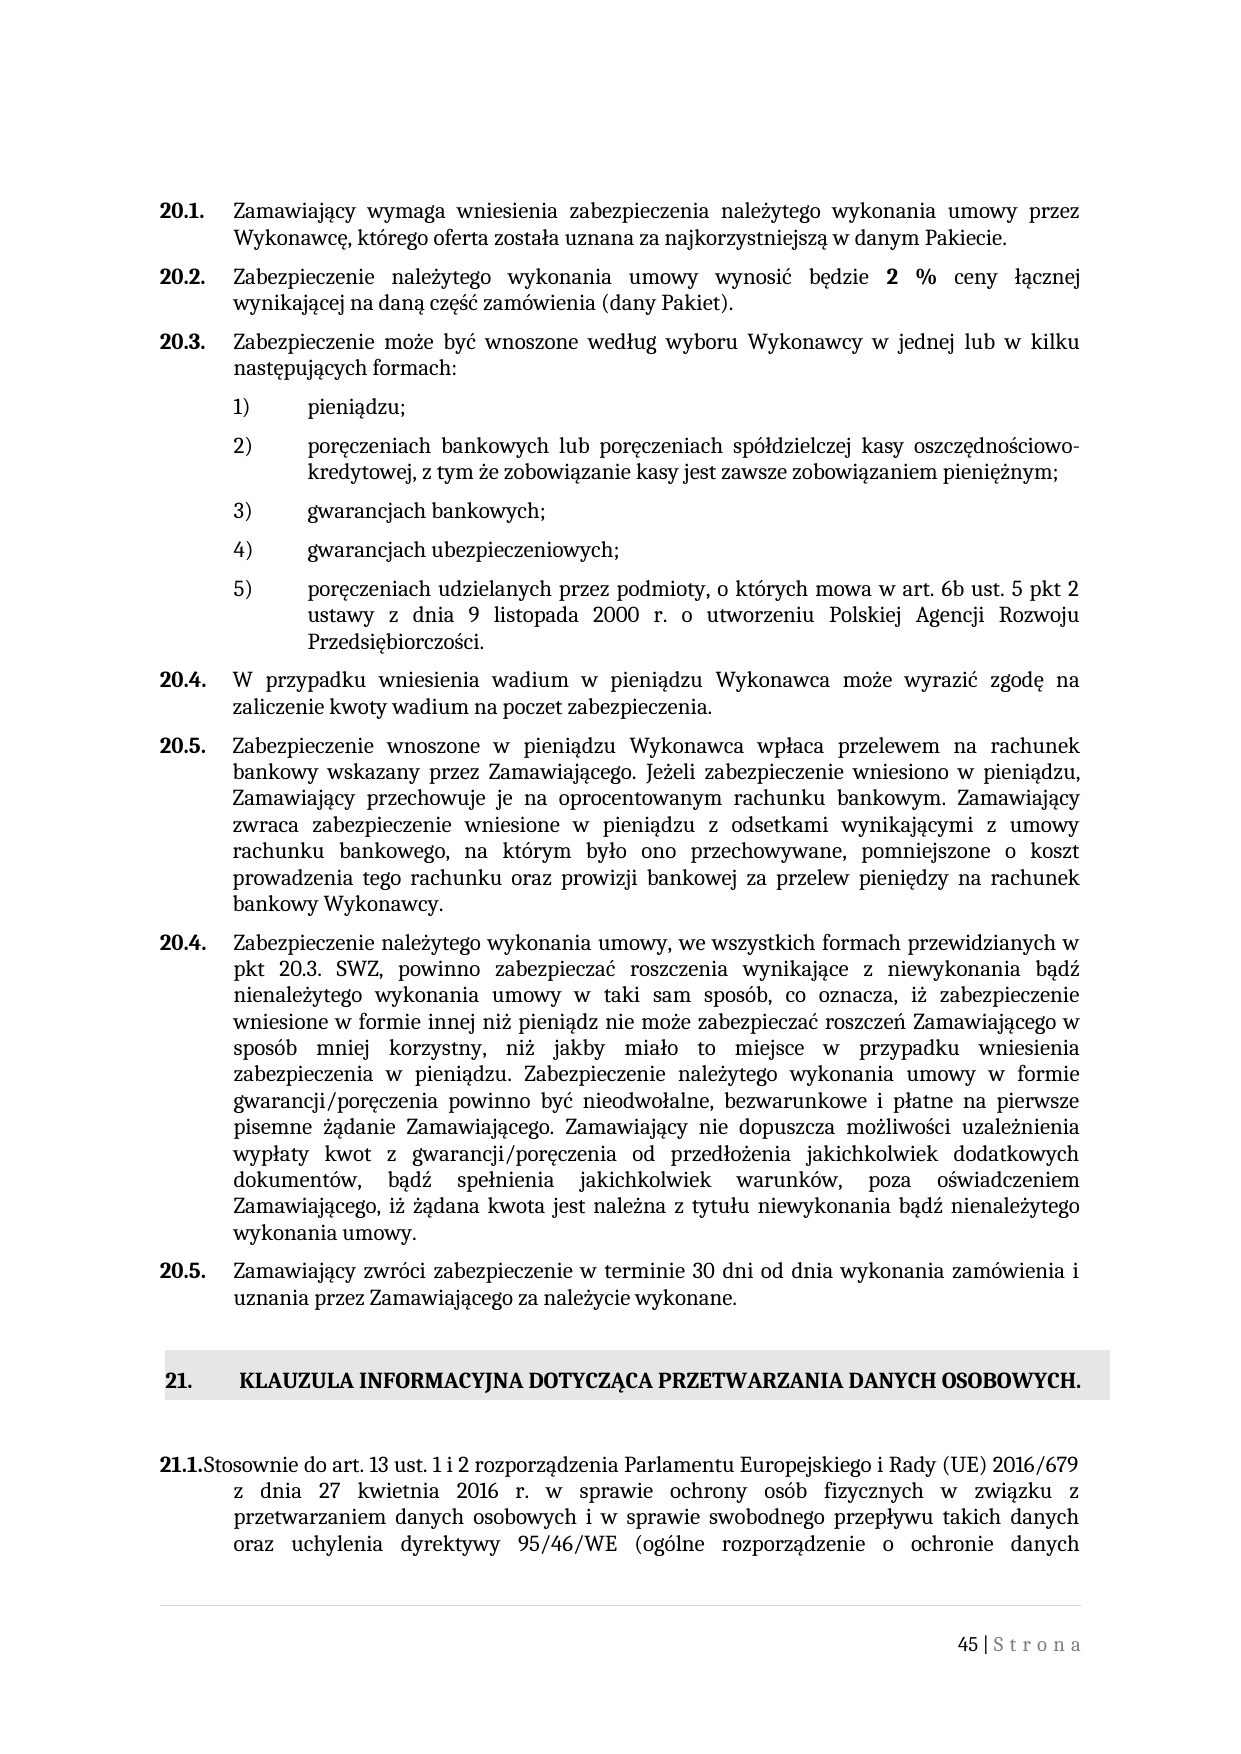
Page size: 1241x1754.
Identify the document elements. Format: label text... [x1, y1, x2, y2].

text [159, 1451, 1081, 1557]
text 20.4. W przypadku wniesienia wadium w pieniądzu Wykonawca może wyrazić zgodę na zaliczenie kwoty wadium na poczet zabezpieczenia. [159, 667, 1081, 720]
text 4) gwarancjach ubezpieczeniowych; [233, 537, 1081, 563]
text 20.5. Zamawiający zwróci zabezpieczenie w terminie 30 dni od dnia wykonania zamówienia i uznania przez Zamawiającego za należycie wykonane. [159, 1258, 1081, 1311]
table_header 21. KLAUZULA INFORMACYJNA DOTYCZĄCA PRZETWARZANIA DANYCH OSOBOWYCH. [165, 1350, 1110, 1400]
text 20.2. Zabezpieczenie należytego wykonania umowy wynosić będzie 2 % ceny łącznej wynikającej na daną część zamówienia (dany Pakiet). [159, 263, 1081, 316]
text 20.5. Zabezpieczenie wnoszone w pieniądzu Wykonawca wpłaca przelewem na rachunek bankowy wskazany przez Zamawiającego. Jeżeli zabezpieczenie wniesiono w pieniądzu, Zamawiający przechowuje je na oprocentowanym rachunku bankowym. Zamawiający zwraca zabezpieczenie wniesione w pieniądzu z odsetkami wynikającymi z umowy rachunku bankowego, na którym było ono przechowywane, pomniejszone o koszt prowadzenia tego rachunku oraz prowizji bankowej za przelew pieniędzy na rachunek bankowy Wykonawcy. [159, 732, 1081, 917]
text 3) gwarancjach bankowych; [233, 498, 1081, 524]
text 20.1. Zamawiający wymaga wniesienia zabezpieczenia należytego wykonania umowy przez Wykonawcę, którego oferta została uznana za najkorzystniejszą w danym Pakiecie. [159, 198, 1081, 251]
text 2) poręczeniach bankowych lub poręczeniach spółdzielczej kasy oszczędnościowo-kredytowej, z tym że zobowiązanie kasy jest zawsze zobowiązaniem pieniężnym; [233, 433, 1081, 486]
text 5) poręczeniach udzielanych przez podmioty, o których mowa w art. 6b ust. 5 pkt 2 ustawy z dnia 9 listopada 2000 r. o utworzeniu Polskiej Agencji Rozwoju Przedsiębiorczości. [233, 576, 1081, 655]
text 20.3. Zabezpieczenie może być wnoszone według wyboru Wykonawcy w jednej lub w kilku następujących formach: [159, 329, 1081, 381]
text 20.4. Zabezpieczenie należytego wykonania umowy, we wszystkich formach przewidzianych w pkt 20.3. SWZ, powinno zabezpieczać roszczenia wynikające z niewykonania bądź nienależytego wykonania umowy w taki sam sposób, co oznacza, iż zabezpieczenie wniesione w formie innej niż pieniądz nie może zabezpieczać roszczeń Zamawiającego w sposób mniej korzystny, niż jakby miało to miejsce w przypadku wniesienia zabezpieczenia w pieniądzu. Zabezpieczenie należytego wykonania umowy w formie gwarancji/poręczenia powinno być nieodwołalne, bezwarunkowe i płatne na pierwsze pisemne żądanie Zamawiającego. Zamawiający nie dopuszcza możliwości uzależnienia wypłaty kwot z gwarancji/poręczenia od przedłożenia jakichkolwiek dodatkowych dokumentów, bądź spełnienia jakichkolwiek warunków, poza oświadczeniem Zamawiającego, iż żądana kwota jest należna z tytułu niewykonania bądź nienależytego wykonania umowy. [159, 929, 1081, 1246]
text 1) pieniądzu; [233, 394, 1081, 420]
